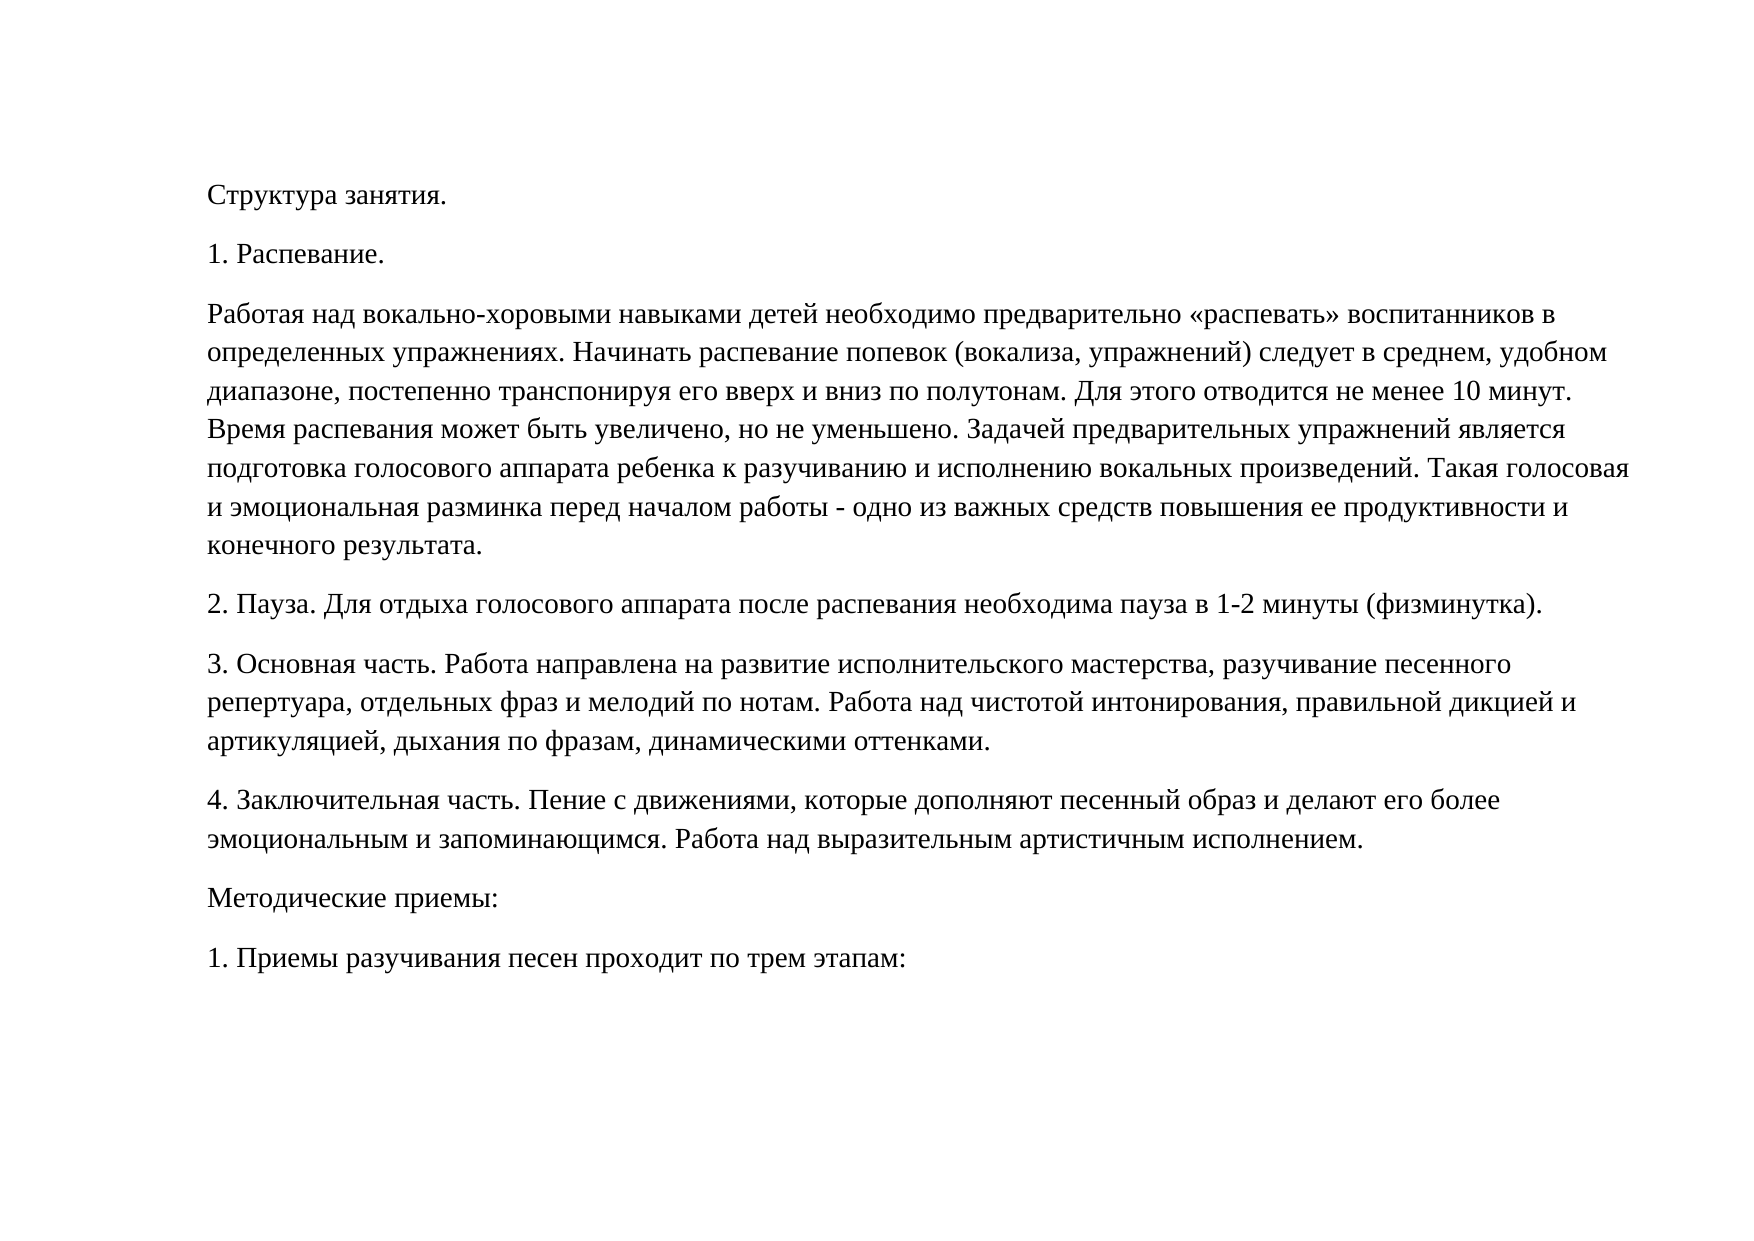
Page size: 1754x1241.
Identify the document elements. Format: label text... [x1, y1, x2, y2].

text 4. Заключительная часть. Пение с движениями, которые дополняют песенный образ и делают его более эмоциональным и запоминающимся. Работа над выразительным артистичным исполнением. [207, 782, 1636, 854]
text 2. Пауза. Для отдыха голосового аппарата после распевания необходима пауза в 1-2 минуты (физминутка). [207, 587, 1636, 620]
text Структура занятия. [207, 177, 1636, 211]
text 1. Распевание. [207, 237, 1636, 270]
text Методические приемы: [207, 880, 1636, 914]
text 3. Основная часть. Работа направлена на развитие исполнительского мастерства, разучивание песенного репертуара, отдельных фраз и мелодий по нотам. Работа над чистотой интонирования, правильной дикцией и артикуляцией, дыхания по фразам, динамическими оттенками. [207, 646, 1636, 757]
text 1. Приемы разучивания песен проходит по трем этапам: [207, 940, 1636, 973]
text Работая над вокально-хоровыми навыками детей необходимо предварительно «распевать» воспитанников в определенных упражнениях. Начинать распевание попевок (вокализа, упражнений) следует в среднем, удобном диапазоне, постепенно транспонируя его вверх и вниз по полутонам. Для этого отводится не менее 10 минут. Время распевания может быть увеличено, но не уменьшено. Задачей предварительных упражнений является подготовка голосового аппарата ребенка к разучиванию и исполнению вокальных произведений. Такая голосовая и эмоциональная разминка перед началом работы - одно из важных средств повышения ее продуктивности и конечного результата. [207, 296, 1636, 561]
